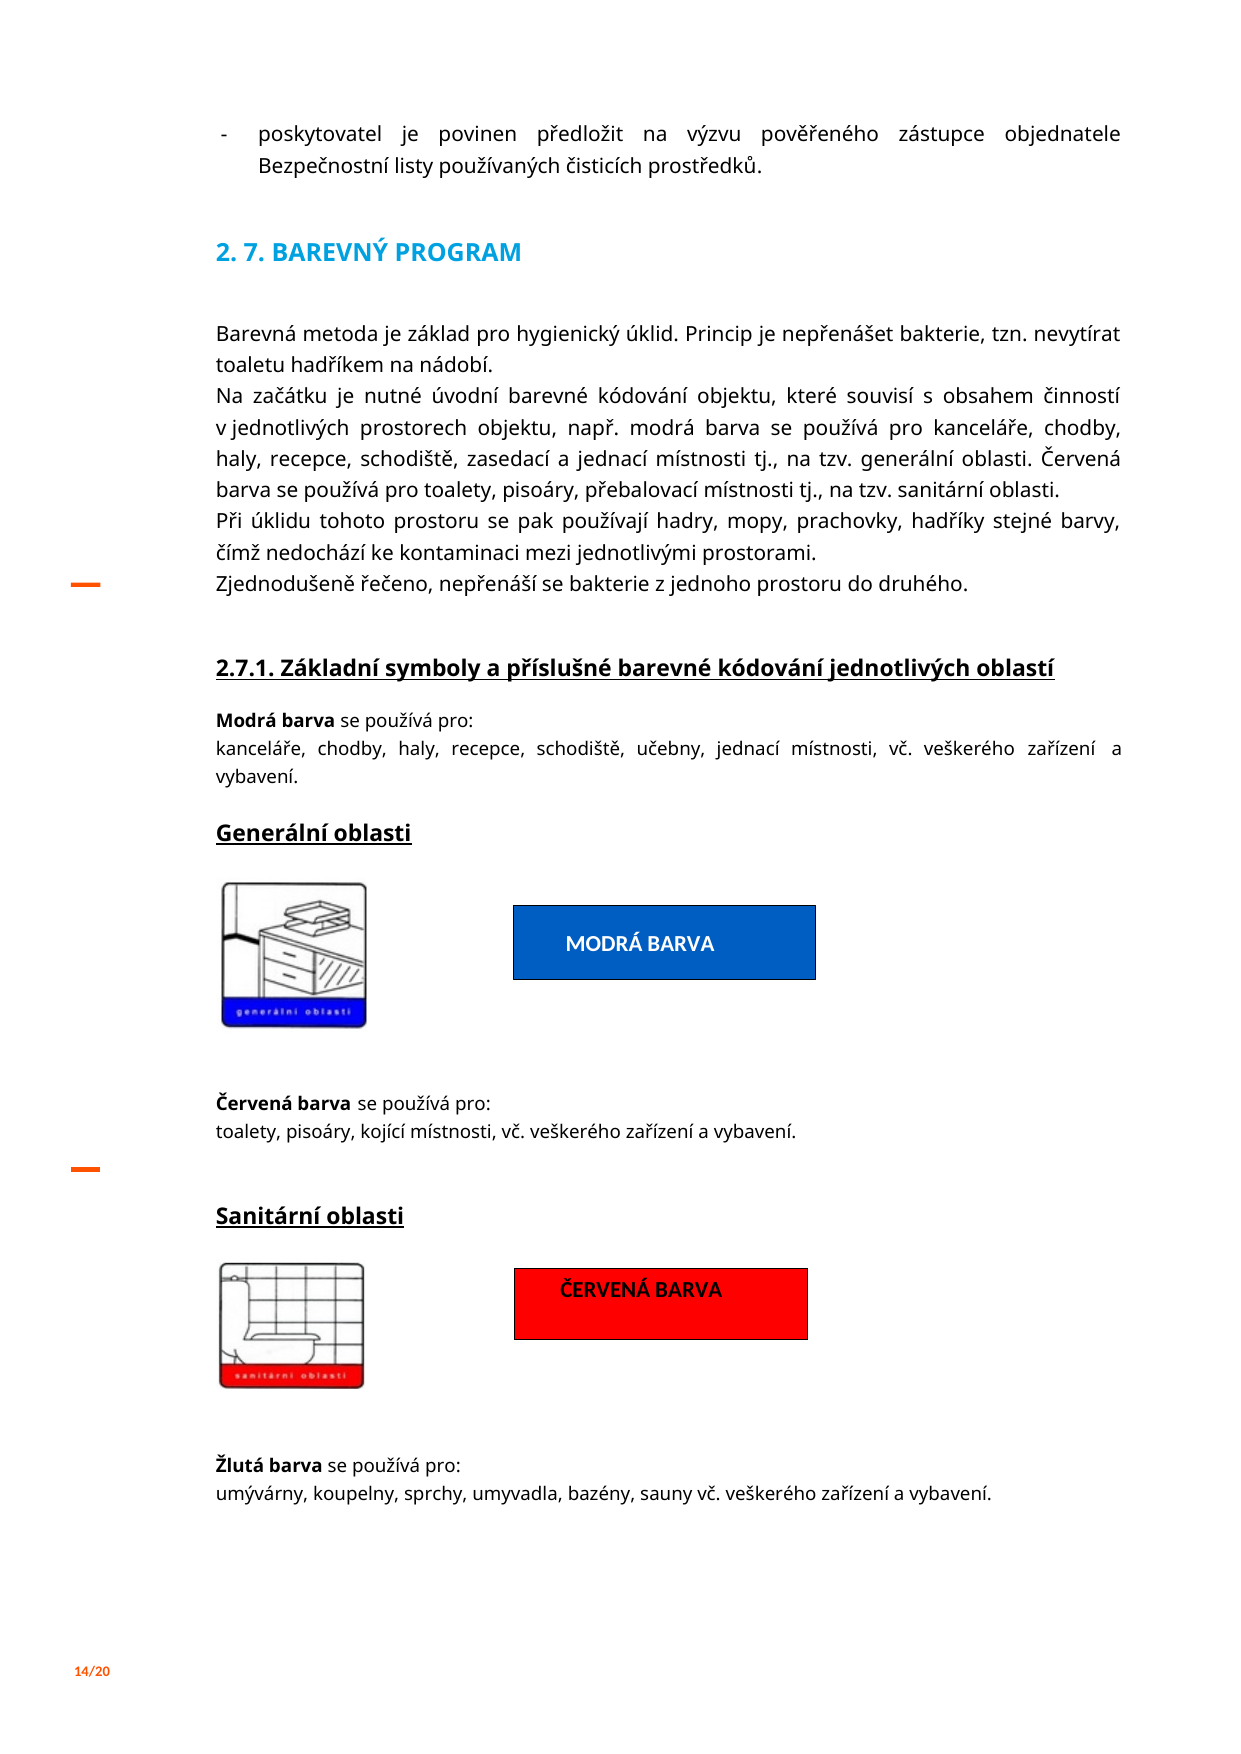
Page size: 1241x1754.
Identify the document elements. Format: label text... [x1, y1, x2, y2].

text toalety, pisoáry, kojící místnosti, vč. veškerého zařízení a vybavení. [216, 1115, 1122, 1143]
text Barevná metoda je základ pro hygienický úklid. Princip je nepřenášet bakterie, tzn. nevytírat toaletu hadříkem na nádobí. [216, 319, 1122, 379]
text Na začátku je nutné úvodní barevné kódování objektu, které souvisí s obsahem činností v jednotlivých prostorech objektu, např. modrá barva se používá pro kanceláře, chodby, haly, recepce, schodiště, zasedací a jednací místnosti tj., na tzv. generální oblasti. Červená barva se používá pro toalety, pisoáry, přebalovací místnosti tj., na tzv. sanitární oblasti. [216, 381, 1122, 504]
list poskytovatel je povinen předložit na výzvu pověřeného zástupce objednatele Bezpečnostní listy používaných čisticích prostředků. [220, 119, 1122, 179]
text Žlutá barva se používá pro: [216, 1450, 1122, 1478]
text Zjednodušeně řečeno, nepřenáší se bakterie z jednoho prostoru do druhého. [216, 569, 1122, 597]
text Červená barva se používá pro: [216, 1087, 1122, 1115]
text kanceláře, chodby, haly, recepce, schodiště, učebny, jednací místnosti, vč. veškerého zařízení a vybavení. [216, 732, 1122, 789]
text Sanitární oblasti [216, 1200, 1122, 1231]
text Modrá barva se používá pro: [216, 704, 1122, 732]
text 2.7.1. Základní symboly a příslušné barevné kódování jednotlivých oblastí [216, 652, 1122, 683]
text Generální oblasti [216, 817, 1122, 848]
picture [216, 877, 371, 1033]
subtitle 2. 7. BAREVNÝ PROGRAM [216, 235, 1122, 269]
picture [215, 1259, 370, 1394]
text Při úklidu tohoto prostoru se pak používají hadry, mopy, prachovky, hadříky stejné barvy, čímž nedochází ke kontaminaci mezi jednotlivými prostorami. [216, 506, 1122, 566]
text umývárny, koupelny, sprchy, umyvadla, bazény, sauny vč. veškerého zařízení a vybavení. [216, 1478, 1122, 1506]
